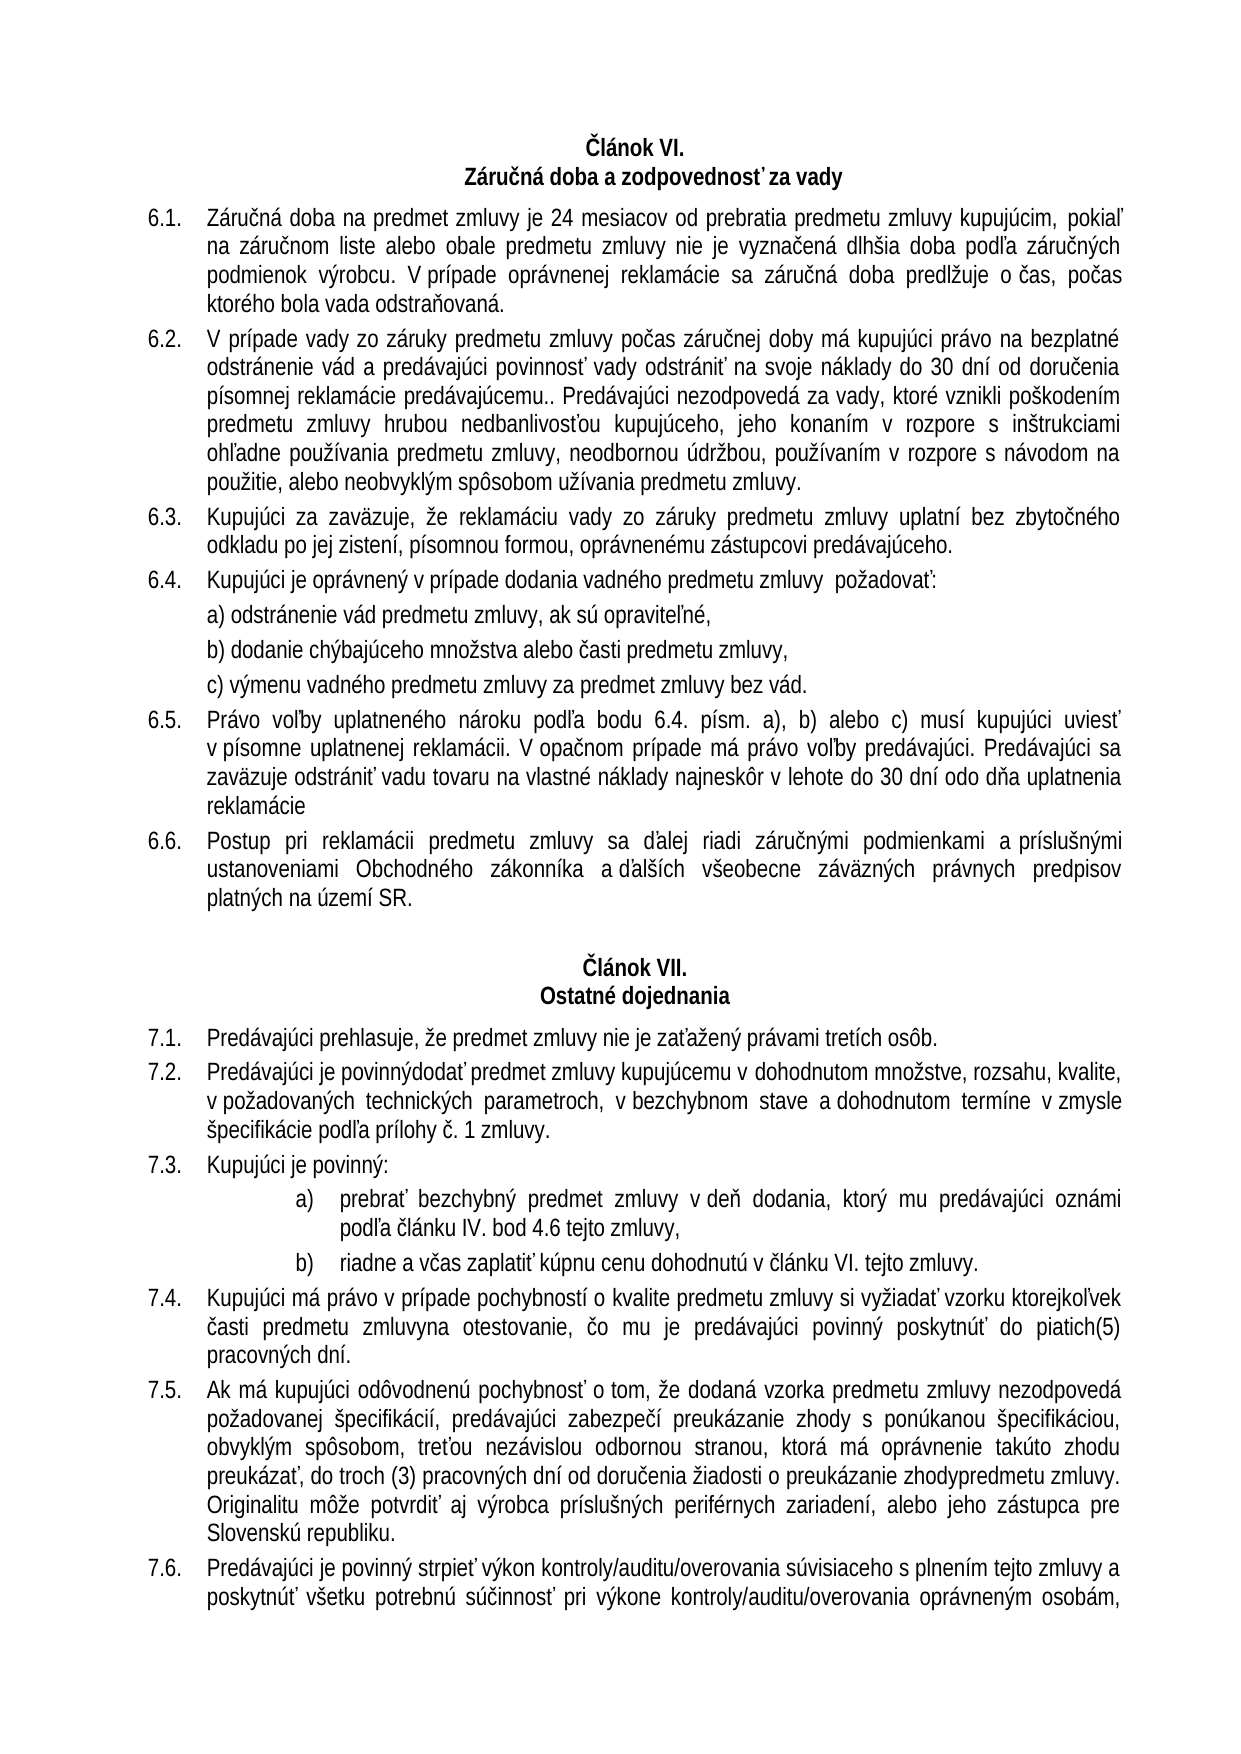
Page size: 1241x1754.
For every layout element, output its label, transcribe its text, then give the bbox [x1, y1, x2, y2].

list c) výmenu vadného predmetu zmluvy za predmet zmluvy bez vád. [207, 670, 1122, 698]
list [148, 1553, 1122, 1611]
text Ostatné dojednania [148, 981, 1122, 1010]
list Záručná doba na predmet zmluvy je 24 mesiacov od prebratia predmetu zmluvy kupujúcim, pokiaľ na záručnom liste alebo obale predmetu zmluvy nie je vyznačená dlhšia doba podľa záručných podmienok výrobcu. V prípade oprávnenej reklamácie sa záručná doba predlžuje o čas, počas ktorého bola vada odstraňovaná. [148, 203, 1122, 317]
list V prípade vady zo záruky predmetu zmluvy počas záručnej doby má kupujúci právo na bezplatné odstránenie vád a predávajúci povinnosť vady odstrániť na svoje náklady do 30 dní od doručenia písomnej reklamácie predávajúcemu.. Predávajúci nezodpovedá za vady, ktoré vznikli poškodením predmetu zmluvy hrubou nedbanlivosťou kupujúceho, jeho konaním v rozpore s inštrukciami ohľadne používania predmetu zmluvy, neodbornou údržbou, používaním v rozpore s návodom na použitie, alebo neobvyklým spôsobom užívania predmetu zmluvy. [148, 323, 1122, 495]
text Článok VI. [148, 133, 1122, 162]
list Právo voľby uplatneného nároku podľa bodu 6.4. písm. a), b) alebo c) musí kupujúci uviesť v písomne uplatnenej reklamácii. V opačnom prípade má právo voľby predávajúci. Predávajúci sa zaväzuje odstrániť vadu tovaru na vlastné náklady najneskôr v lehote do 30 dní odo dňa uplatnenia reklamácie [148, 705, 1122, 819]
list Kupujúci je oprávnený v prípade dodania vadného predmetu zmluvy požadovať: [148, 565, 1122, 594]
list Predávajúci je povinnýdodať predmet zmluvy kupujúcemu v dohodnutom množstve, rozsahu, kvalite, v požadovaných technických parametroch, v bezchybnom stave a dohodnutom termíne v zmysle špecifikácie podľa prílohy č. 1 zmluvy. [148, 1057, 1122, 1143]
list prebrať bezchybný predmet zmluvy v deň dodania, ktorý mu predávajúci oznámi podľa článku IV. bod 4.6 tejto zmluvy, [295, 1184, 1122, 1242]
text Záručná doba a zodpovednosť za vady [185, 162, 1122, 190]
list Kupujúci má právo v prípade pochybností o kvalite predmetu zmluvy si vyžiadať vzorku ktorejkoľvek časti predmetu zmluvyna otestovanie, čo mu je predávajúci povinný poskytnúť do piatich(5) pracovných dní. [148, 1283, 1122, 1369]
list Predávajúci prehlasuje, že predmet zmluvy nie je zaťažený právami tretích osôb. [148, 1022, 1122, 1051]
list Ak má kupujúci odôvodnenú pochybnosť o tom, že dodaná vzorka predmetu zmluvy nezodpovedá požadovanej špecifikácií, predávajúci zabezpečí preukázanie zhody s ponúkanou špecifikáciou, obvyklým spôsobom, treťou nezávislou odbornou stranou, ktorá má oprávnenie takúto zhodu preukázať, do troch (3) pracovných dní od doručenia žiadosti o preukázanie zhodypredmetu zmluvy. Originalitu môže potvrdiť aj výrobca príslušných periférnych zariadení, alebo jeho zástupca pre Slovenskú republiku. [148, 1375, 1122, 1547]
list b) dodanie chýbajúceho množstva alebo časti predmetu zmluvy, [207, 635, 1122, 664]
text Článok VII. [148, 953, 1122, 981]
list Postup pri reklamácii predmetu zmluvy sa ďalej riadi záručnými podmienkami a príslušnými ustanoveniami Obchodného zákonníka a ďalších všeobecne záväzných právnych predpisov platných na území SR. [148, 826, 1122, 912]
list Kupujúci je povinný: [148, 1149, 1122, 1178]
list riadne a včas zaplatiť kúpnu cenu dohodnutú v článku VI. tejto zmluvy. [295, 1248, 1122, 1277]
list a) odstránenie vád predmetu zmluvy, ak sú opraviteľné, [207, 600, 1122, 629]
list Kupujúci za zaväzuje, že reklamáciu vady zo záruky predmetu zmluvy uplatní bez zbytočného odkladu po jej zistení, písomnou formou, oprávnenému zástupcovi predávajúceho. [148, 502, 1122, 559]
